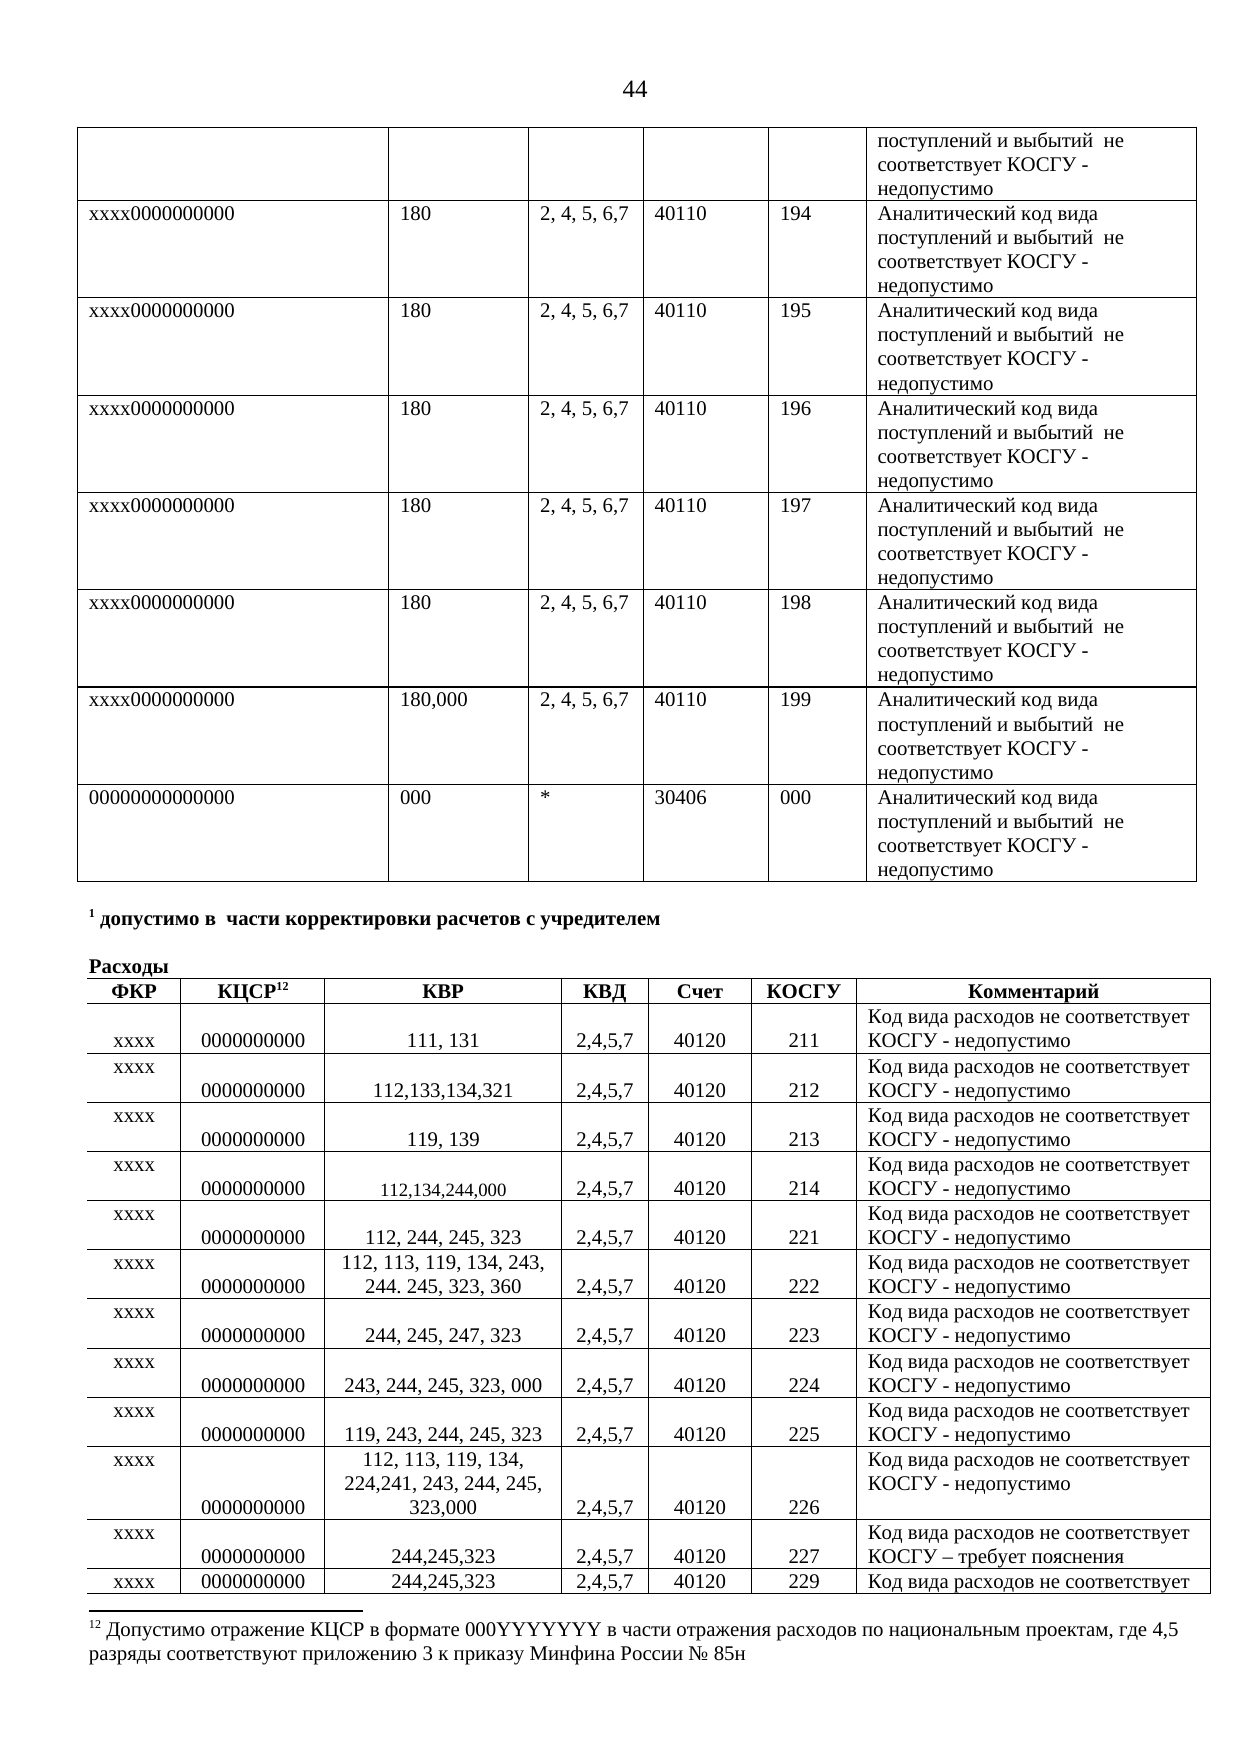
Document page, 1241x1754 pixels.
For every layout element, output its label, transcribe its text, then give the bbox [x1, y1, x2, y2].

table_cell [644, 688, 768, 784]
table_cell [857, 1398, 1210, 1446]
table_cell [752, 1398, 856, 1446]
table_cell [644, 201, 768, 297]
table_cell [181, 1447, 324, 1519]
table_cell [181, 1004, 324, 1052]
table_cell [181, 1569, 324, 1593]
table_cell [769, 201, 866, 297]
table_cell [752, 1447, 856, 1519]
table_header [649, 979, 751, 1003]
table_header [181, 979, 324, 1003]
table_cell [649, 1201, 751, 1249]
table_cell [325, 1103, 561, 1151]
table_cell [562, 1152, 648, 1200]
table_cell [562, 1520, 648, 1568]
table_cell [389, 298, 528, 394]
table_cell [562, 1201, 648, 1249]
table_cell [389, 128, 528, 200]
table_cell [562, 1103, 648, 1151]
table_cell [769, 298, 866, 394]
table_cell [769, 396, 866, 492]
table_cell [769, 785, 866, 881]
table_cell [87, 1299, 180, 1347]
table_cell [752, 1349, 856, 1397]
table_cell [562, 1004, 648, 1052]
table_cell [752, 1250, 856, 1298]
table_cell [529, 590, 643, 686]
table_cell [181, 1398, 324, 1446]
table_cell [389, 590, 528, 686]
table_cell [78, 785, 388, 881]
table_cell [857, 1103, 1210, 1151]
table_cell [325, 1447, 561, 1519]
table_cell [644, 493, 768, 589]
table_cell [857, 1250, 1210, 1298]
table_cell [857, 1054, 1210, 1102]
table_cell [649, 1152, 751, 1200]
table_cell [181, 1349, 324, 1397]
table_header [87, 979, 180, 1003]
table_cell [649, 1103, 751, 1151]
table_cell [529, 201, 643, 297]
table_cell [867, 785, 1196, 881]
text Расходы [89, 954, 1181, 978]
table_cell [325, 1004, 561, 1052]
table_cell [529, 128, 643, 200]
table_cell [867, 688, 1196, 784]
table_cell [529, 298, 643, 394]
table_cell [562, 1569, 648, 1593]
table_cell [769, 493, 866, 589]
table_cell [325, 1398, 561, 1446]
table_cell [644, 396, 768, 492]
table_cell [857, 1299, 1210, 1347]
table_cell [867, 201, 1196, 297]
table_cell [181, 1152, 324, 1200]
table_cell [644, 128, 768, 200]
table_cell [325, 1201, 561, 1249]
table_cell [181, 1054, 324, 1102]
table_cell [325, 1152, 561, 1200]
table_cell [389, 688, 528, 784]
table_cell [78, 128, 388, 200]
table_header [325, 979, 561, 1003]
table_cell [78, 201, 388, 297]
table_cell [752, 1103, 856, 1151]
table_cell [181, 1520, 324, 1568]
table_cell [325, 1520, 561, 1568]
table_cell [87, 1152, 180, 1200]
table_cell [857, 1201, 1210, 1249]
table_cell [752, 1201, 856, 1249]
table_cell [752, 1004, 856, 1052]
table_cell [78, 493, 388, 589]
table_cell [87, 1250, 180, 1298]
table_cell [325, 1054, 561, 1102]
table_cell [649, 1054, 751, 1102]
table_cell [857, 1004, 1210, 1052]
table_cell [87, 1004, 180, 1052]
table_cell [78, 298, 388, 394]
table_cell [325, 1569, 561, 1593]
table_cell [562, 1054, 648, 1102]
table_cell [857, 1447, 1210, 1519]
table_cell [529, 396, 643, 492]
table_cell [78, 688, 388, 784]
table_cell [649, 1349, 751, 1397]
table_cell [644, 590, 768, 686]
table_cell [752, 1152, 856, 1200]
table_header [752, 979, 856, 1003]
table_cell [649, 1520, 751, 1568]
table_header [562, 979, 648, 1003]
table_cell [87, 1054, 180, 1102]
text 1 допустимо в части корректировки расчетов с учредителем [89, 906, 1181, 930]
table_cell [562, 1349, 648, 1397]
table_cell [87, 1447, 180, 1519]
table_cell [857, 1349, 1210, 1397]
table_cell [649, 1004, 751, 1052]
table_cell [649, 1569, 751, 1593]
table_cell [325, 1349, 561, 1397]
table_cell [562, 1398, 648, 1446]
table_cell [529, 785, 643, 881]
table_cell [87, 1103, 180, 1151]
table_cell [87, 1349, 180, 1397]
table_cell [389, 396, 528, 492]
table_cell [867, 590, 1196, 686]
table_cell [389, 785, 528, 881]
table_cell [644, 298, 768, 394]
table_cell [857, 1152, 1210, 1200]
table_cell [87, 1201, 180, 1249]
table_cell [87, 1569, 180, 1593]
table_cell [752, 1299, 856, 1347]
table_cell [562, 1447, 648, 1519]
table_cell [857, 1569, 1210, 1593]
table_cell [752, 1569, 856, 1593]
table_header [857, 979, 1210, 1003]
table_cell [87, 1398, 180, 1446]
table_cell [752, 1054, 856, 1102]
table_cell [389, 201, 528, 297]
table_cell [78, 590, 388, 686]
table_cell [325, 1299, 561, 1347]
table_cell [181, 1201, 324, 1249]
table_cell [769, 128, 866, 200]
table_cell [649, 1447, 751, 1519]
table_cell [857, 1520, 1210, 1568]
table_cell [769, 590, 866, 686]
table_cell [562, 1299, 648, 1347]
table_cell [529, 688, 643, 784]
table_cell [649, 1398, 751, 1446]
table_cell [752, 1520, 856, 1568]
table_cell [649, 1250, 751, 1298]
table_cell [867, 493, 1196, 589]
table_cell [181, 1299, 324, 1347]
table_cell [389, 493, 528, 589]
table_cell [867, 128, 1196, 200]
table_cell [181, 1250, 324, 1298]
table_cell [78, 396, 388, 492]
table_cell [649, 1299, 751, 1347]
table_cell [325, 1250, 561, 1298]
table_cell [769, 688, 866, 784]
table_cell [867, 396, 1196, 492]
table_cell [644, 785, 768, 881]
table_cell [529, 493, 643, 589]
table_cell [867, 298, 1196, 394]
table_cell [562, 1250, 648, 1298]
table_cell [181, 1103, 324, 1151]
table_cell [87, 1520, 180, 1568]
